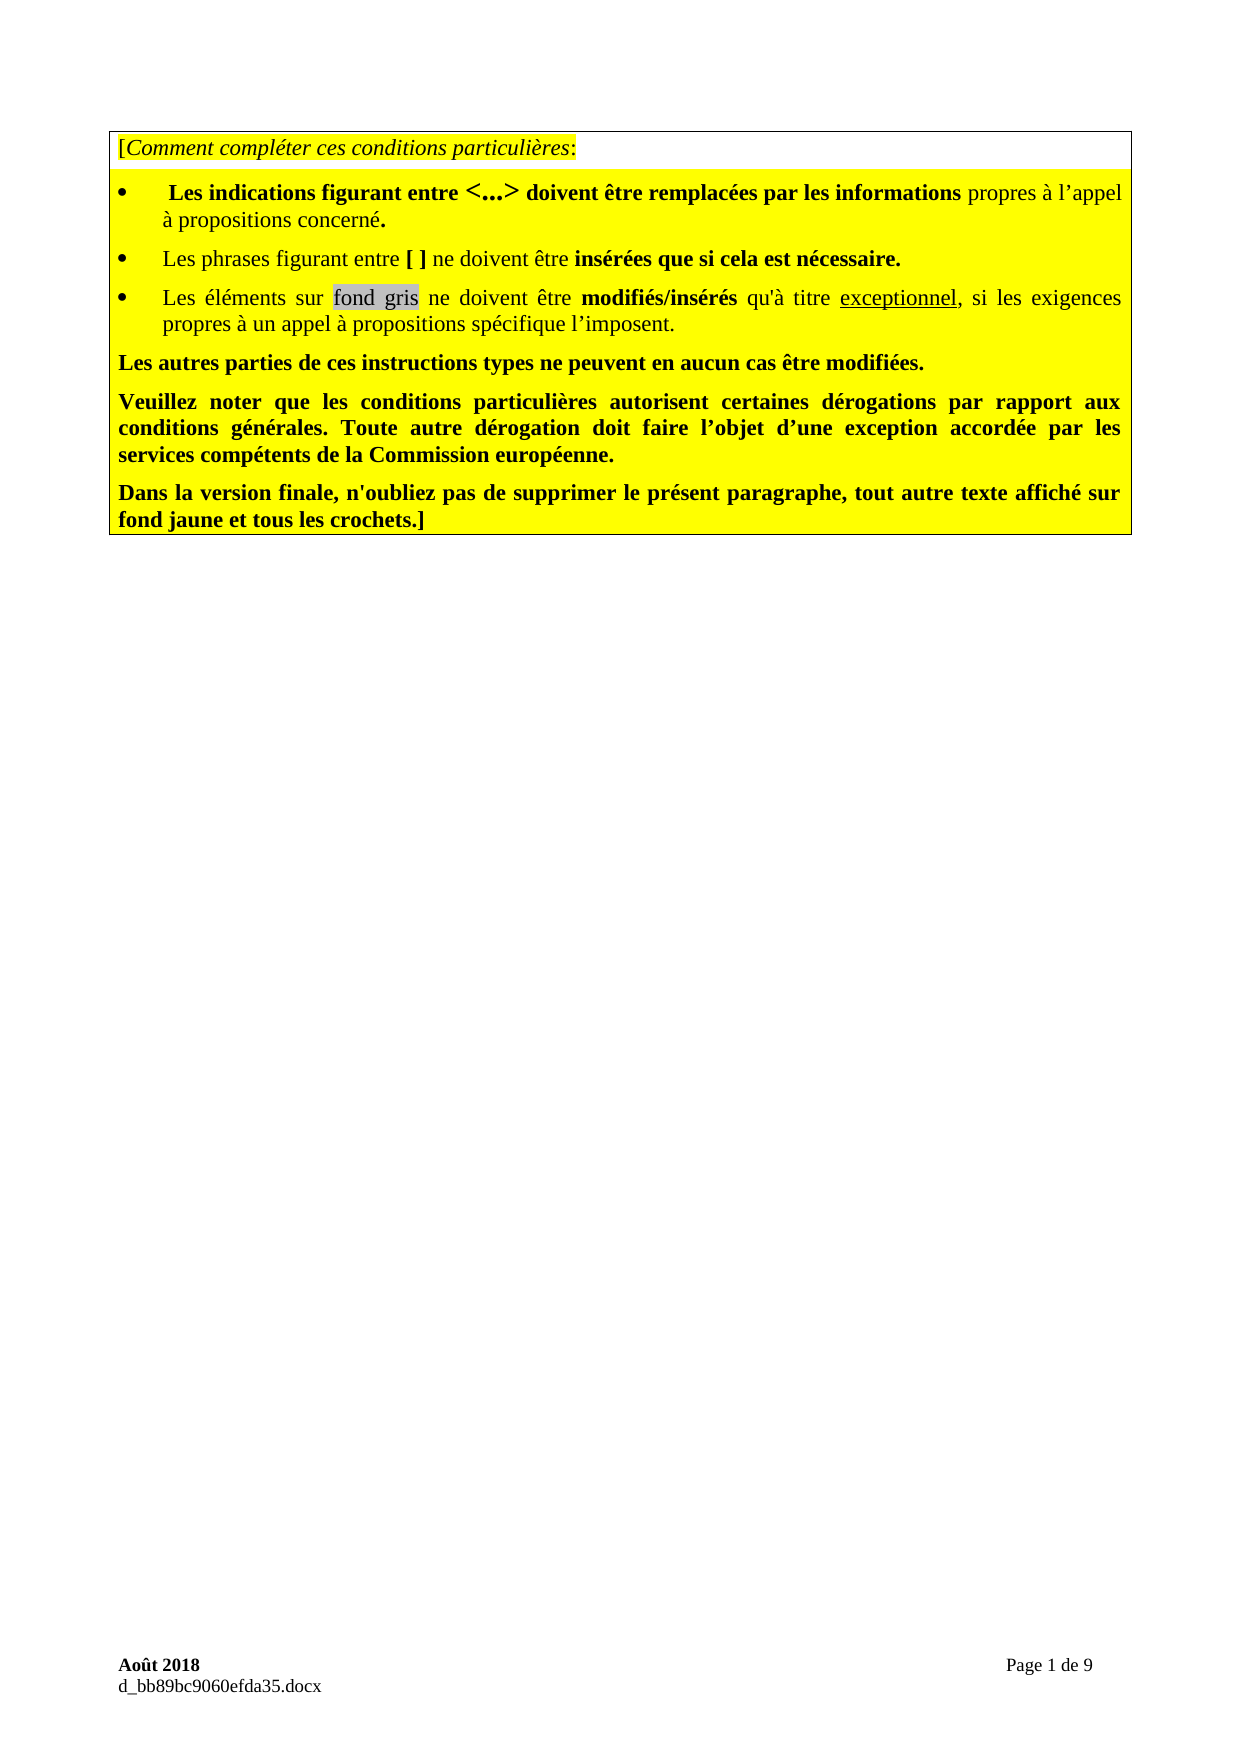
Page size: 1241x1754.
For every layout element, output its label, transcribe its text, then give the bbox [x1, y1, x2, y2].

subtitle Veuillez noter que les conditions particulières autorisent certaines dérogations par rapport aux conditions générales. Toute autre dérogation doit faire l’objet d’une exception accordée par les services compétents de la Commission européenne. [110, 385, 1131, 467]
subtitle Les phrases figurant entre [ ] ne doivent être insérées que si cela est nécessaire. [110, 242, 1131, 271]
subtitle Les autres parties de ces instructions types ne peuvent en aucun cas être modifiées. [110, 346, 1131, 375]
subtitle [Comment compléter ces conditions particulières: [110, 132, 1131, 160]
subtitle Dans la version finale, n'oubliez pas de supprimer le présent paragraphe, tout autre texte affiché sur fond jaune et tous les crochets.] [110, 476, 1131, 534]
subtitle Les éléments sur fond gris ne doivent être modifiés/insérés qu'à titre exceptionnel, si les exigences propres à un appel à propositions spécifique l’imposent. [110, 281, 1131, 337]
subtitle Les indications figurant entre <...> doivent être remplacées par les informations propres à l’appel à propositions concerné. [110, 169, 1131, 232]
